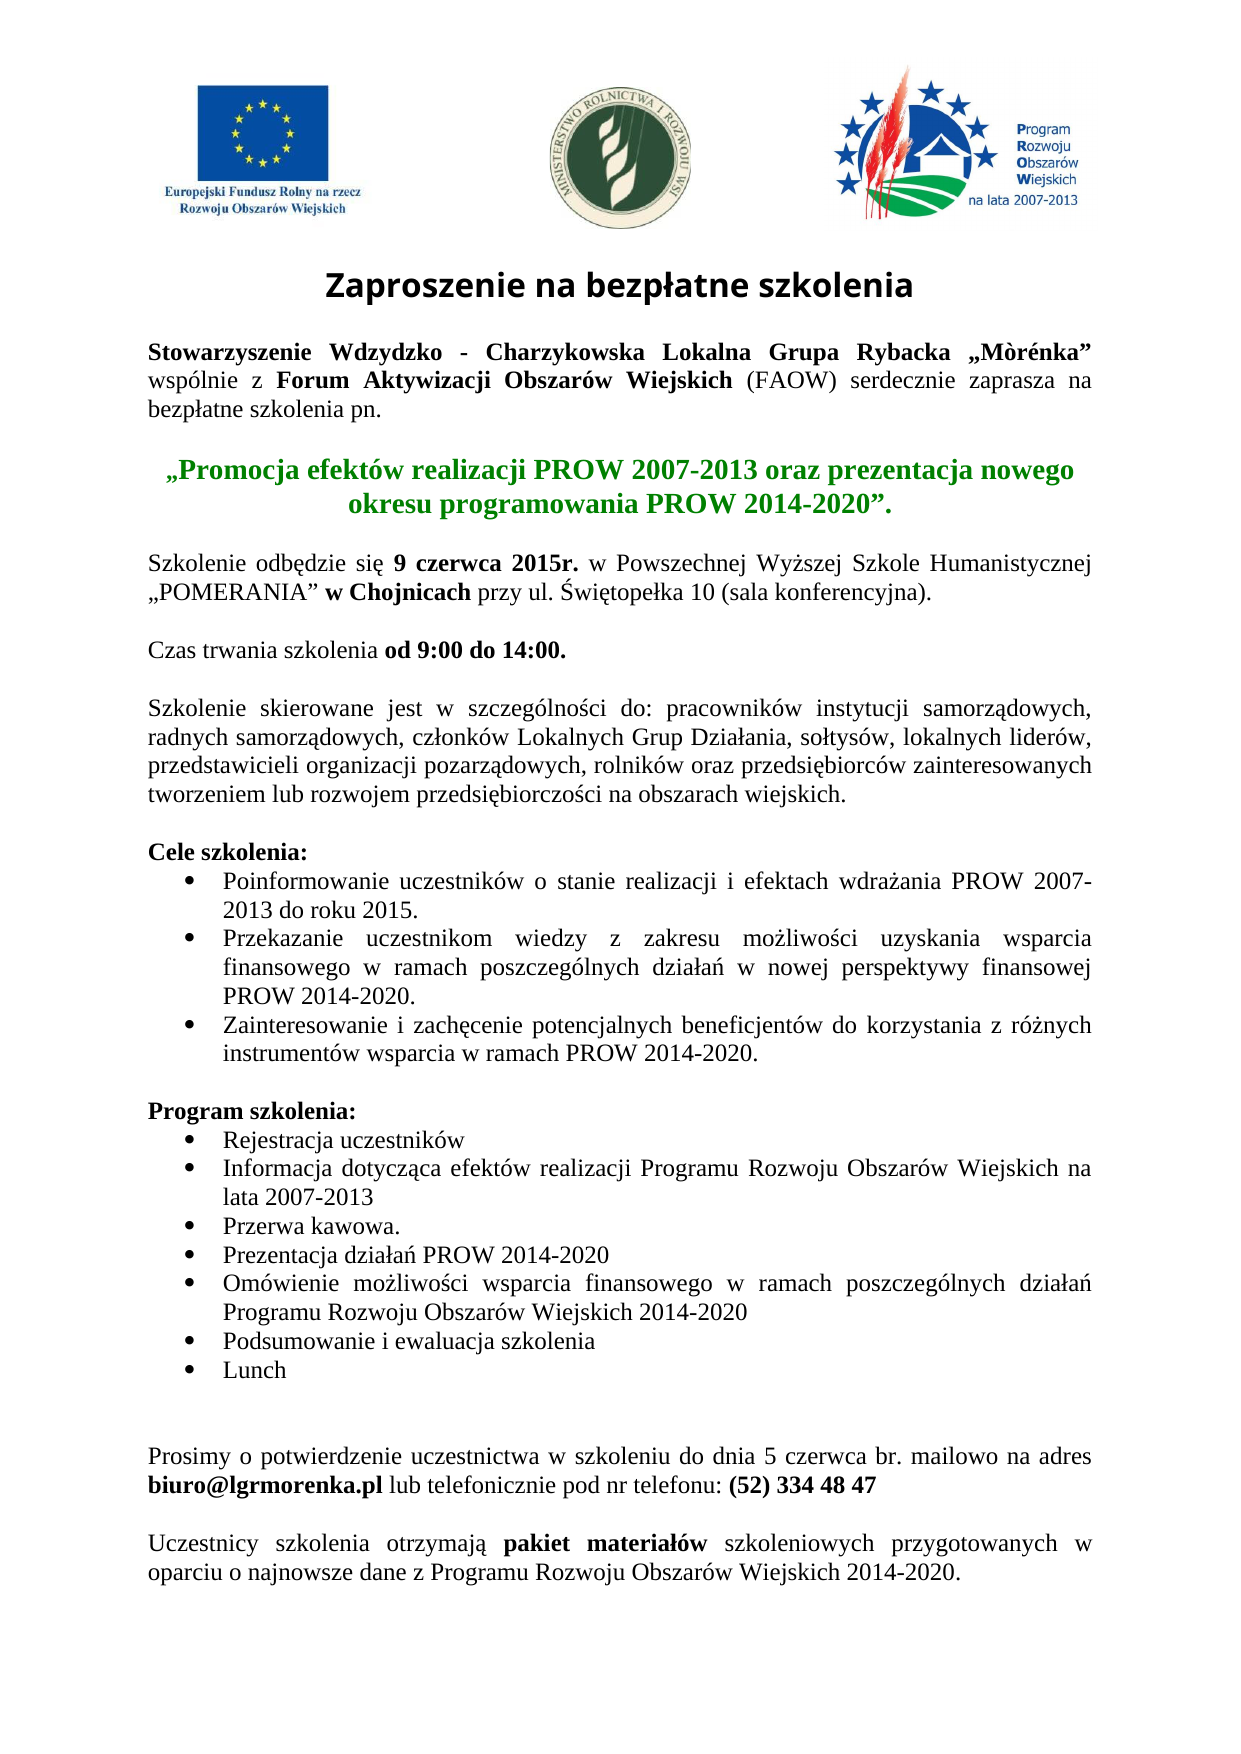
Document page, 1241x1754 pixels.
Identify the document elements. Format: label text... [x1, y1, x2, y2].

list Podsumowanie i ewaluacja szkolenia [185, 1326, 1093, 1355]
list Omówienie możliwości wsparcia finansowego w ramach poszczególnych działań Programu Rozwoju Obszarów Wiejskich 2014-2020 [185, 1268, 1093, 1326]
text Czas trwania szkolenia od 9:00 do 14:00. [148, 635, 1093, 664]
list Lunch [185, 1355, 1093, 1383]
list Przekazanie uczestnikom wiedzy z zakresu możliwości uzyskania wsparcia finansowego w ramach poszczególnych działań w nowej perspektywy finansowej PROW 2014-2020. [185, 923, 1093, 1010]
text Szkolenie odbędzie się 9 czerwca 2015r. w Powszechnej Wyższej Szkole Humanistycznej „POMERANIA” w Chojnicach przy ul. Świętopełka 10 (sala konferencyjna). [148, 548, 1093, 606]
list Rejestracja uczestników [185, 1125, 1093, 1153]
text Szkolenie skierowane jest w szczególności do: pracowników instytucji samorządowych, radnych samorządowych, członków Lokalnych Grup Działania, sołtysów, lokalnych liderów, przedstawicieli organizacji pozarządowych, rolników oraz przedsiębiorców zainteresowanych tworzeniem lub rozwojem przedsiębiorczości na obszarach wiejskich. [148, 693, 1093, 808]
text Zaproszenie na bezpłatne szkolenia [148, 262, 1093, 308]
list Informacja dotycząca efektów realizacji Programu Rozwoju Obszarów Wiejskich na lata 2007-2013 [185, 1153, 1093, 1211]
list Prezentacja działań PROW 2014-2020 [185, 1240, 1093, 1268]
picture [823, 57, 1098, 231]
list Przerwa kawowa. [185, 1211, 1093, 1240]
text „Promocja efektów realizacji PROW 2007-2013 oraz prezentacja nowego okresu programowania PROW 2014-2020”. [148, 452, 1093, 519]
list Poinformowanie uczestników o stanie realizacji i efektach wdrażania PROW 2007-2013 do roku 2015. [185, 866, 1093, 923]
text Stowarzyszenie Wdzydzko - Charzykowska Lokalna Grupa Rybacka „Mòrénka” wspólnie z Forum Aktywizacji Obszarów Wiejskich (FAOW) serdecznie zaprasza na bezpłatne szkolenia pn. [148, 337, 1093, 423]
picture [147, 73, 388, 229]
text Cele szkolenia: [148, 837, 1093, 866]
text Prosimy o potwierdzenie uczestnictwa w szkoleniu do dnia 5 czerwca br. mailowo na adres biuro@lgrmorenka.pl lub telefonicznie pod nr telefonu: (52) 334 48 47 [148, 1441, 1093, 1499]
list Zainteresowanie i zachęcenie potencjalnych beneficjentów do korzystania z różnych instrumentów wsparcia w ramach PROW 2014-2020. [185, 1010, 1093, 1067]
text Program szkolenia: [148, 1096, 1093, 1125]
text Uczestnicy szkolenia otrzymają pakiet materiałów szkoleniowych przygotowanych w oparciu o najnowsze dane z Programu Rozwoju Obszarów Wiejskich 2014-2020. [148, 1528, 1093, 1586]
